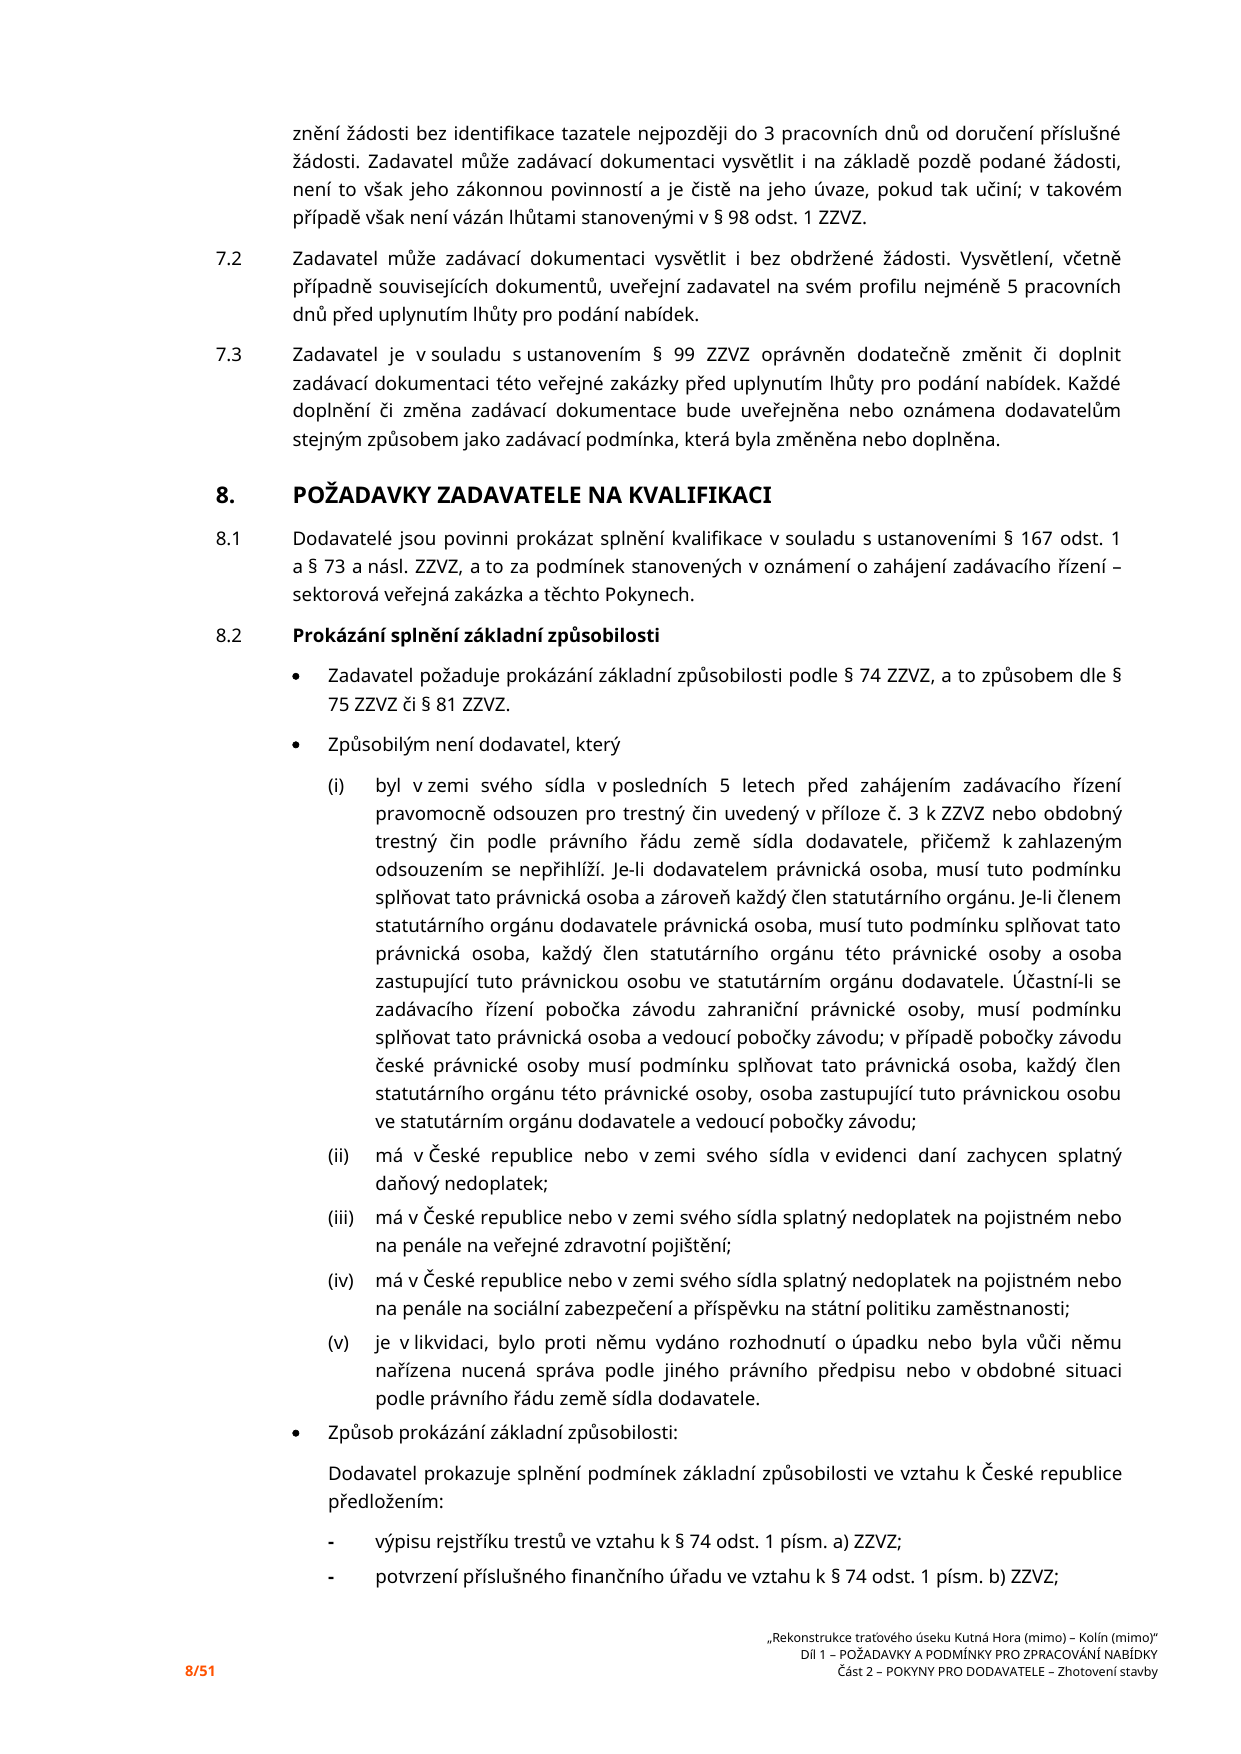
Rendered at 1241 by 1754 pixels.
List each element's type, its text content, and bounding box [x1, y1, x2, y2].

text POŽADAVKY ZADAVATELE NA KVALIFIKACI [216, 479, 1122, 510]
text Zadavatel může zadávací dokumentaci vysvětlit i bez obdržené žádosti. Vysvětlení, včetně případně souvisejících dokumentů, uveřejní zadavatel na svém profilu nejméně 5 pracovních dnů před uplynutím lhůty pro podání nabídek. [216, 245, 1122, 327]
text výpisu rejstříku trestů ve vztahu k § 74 odst. 1 písm. a) ZZVZ; [328, 1529, 1122, 1554]
text je v likvidaci, bylo proti němu vydáno rozhodnutí o úpadku nebo byla vůči němu nařízena nucená správa podle jiného právního předpisu nebo v obdobné situaci podle právního řádu země sídla dodavatele. [328, 1329, 1122, 1411]
text Způsob prokázání základní způsobilosti: [292, 1419, 1122, 1445]
text Zadavatel požaduje prokázání základní způsobilosti podle § 74 ZZVZ, a to způsobem dle § 75 ZZVZ či § 81 ZZVZ. [292, 663, 1122, 716]
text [216, 121, 1122, 230]
text Zadavatel je v souladu s ustanovením § 99 ZZVZ oprávněn dodatečně změnit či doplnit zadávací dokumentaci této veřejné zakázky před uplynutím lhůty pro podání nabídek. Každé doplnění či změna zadávací dokumentace bude uveřejněna nebo oznámena dodavatelům stejným způsobem jako zadávací podmínka, která byla změněna nebo doplněna. [216, 342, 1122, 451]
text Prokázání splnění základní způsobilosti [216, 622, 1122, 648]
text Dodavatel prokazuje splnění podmínek základní způsobilosti ve vztahu k České republice předložením: [328, 1460, 1122, 1514]
text má v České republice nebo v zemi svého sídla splatný nedoplatek na pojistném nebo na penále na veřejné zdravotní pojištění; [328, 1205, 1122, 1258]
text má v České republice nebo v zemi svého sídla v evidenci daní zachycen splatný daňový nedoplatek; [328, 1142, 1122, 1196]
text byl v zemi svého sídla v posledních 5 letech před zahájením zadávacího řízení pravomocně odsouzen pro trestný čin uvedený v příloze č. 3 k ZZVZ nebo obdobný trestný čin podle právního řádu země sídla dodavatele, přičemž k zahlazeným odsouzením se nepřihlíží. Je-li dodavatelem právnická osoba, musí tuto podmínku splňovat tato právnická osoba a zároveň každý člen statutárního orgánu. Je-li členem statutárního orgánu dodavatele právnická osoba, musí tuto podmínku splňovat tato právnická osoba, každý člen statutárního orgánu této právnické osoby a osoba zastupující tuto právnickou osobu ve statutárním orgánu dodavatele. Účastní-li se zadávacího řízení pobočka závodu zahraniční právnické osoby, musí podmínku splňovat tato právnická osoba a vedoucí pobočky závodu; v případě pobočky závodu české právnické osoby musí podmínku splňovat tato právnická osoba, každý člen statutárního orgánu této právnické osoby, osoba zastupující tuto právnickou osobu ve statutárním orgánu dodavatele a vedoucí pobočky závodu; [328, 772, 1122, 1134]
text má v České republice nebo v zemi svého sídla splatný nedoplatek na pojistném nebo na penále na sociální zabezpečení a příspěvku na státní politiku zaměstnanosti; [328, 1267, 1122, 1321]
text potvrzení příslušného finančního úřadu ve vztahu k § 74 odst. 1 písm. b) ZZVZ; [328, 1563, 1122, 1588]
text Dodavatelé jsou povinni prokázat splnění kvalifikace v souladu s ustanoveními § 167 odst. 1 a § 73 a násl. ZZVZ, a to za podmínek stanovených v oznámení o zahájení zadávacího řízení – sektorová veřejná zakázka a těchto Pokynech. [216, 526, 1122, 607]
text Způsobilým není dodavatel, který [292, 731, 1122, 757]
